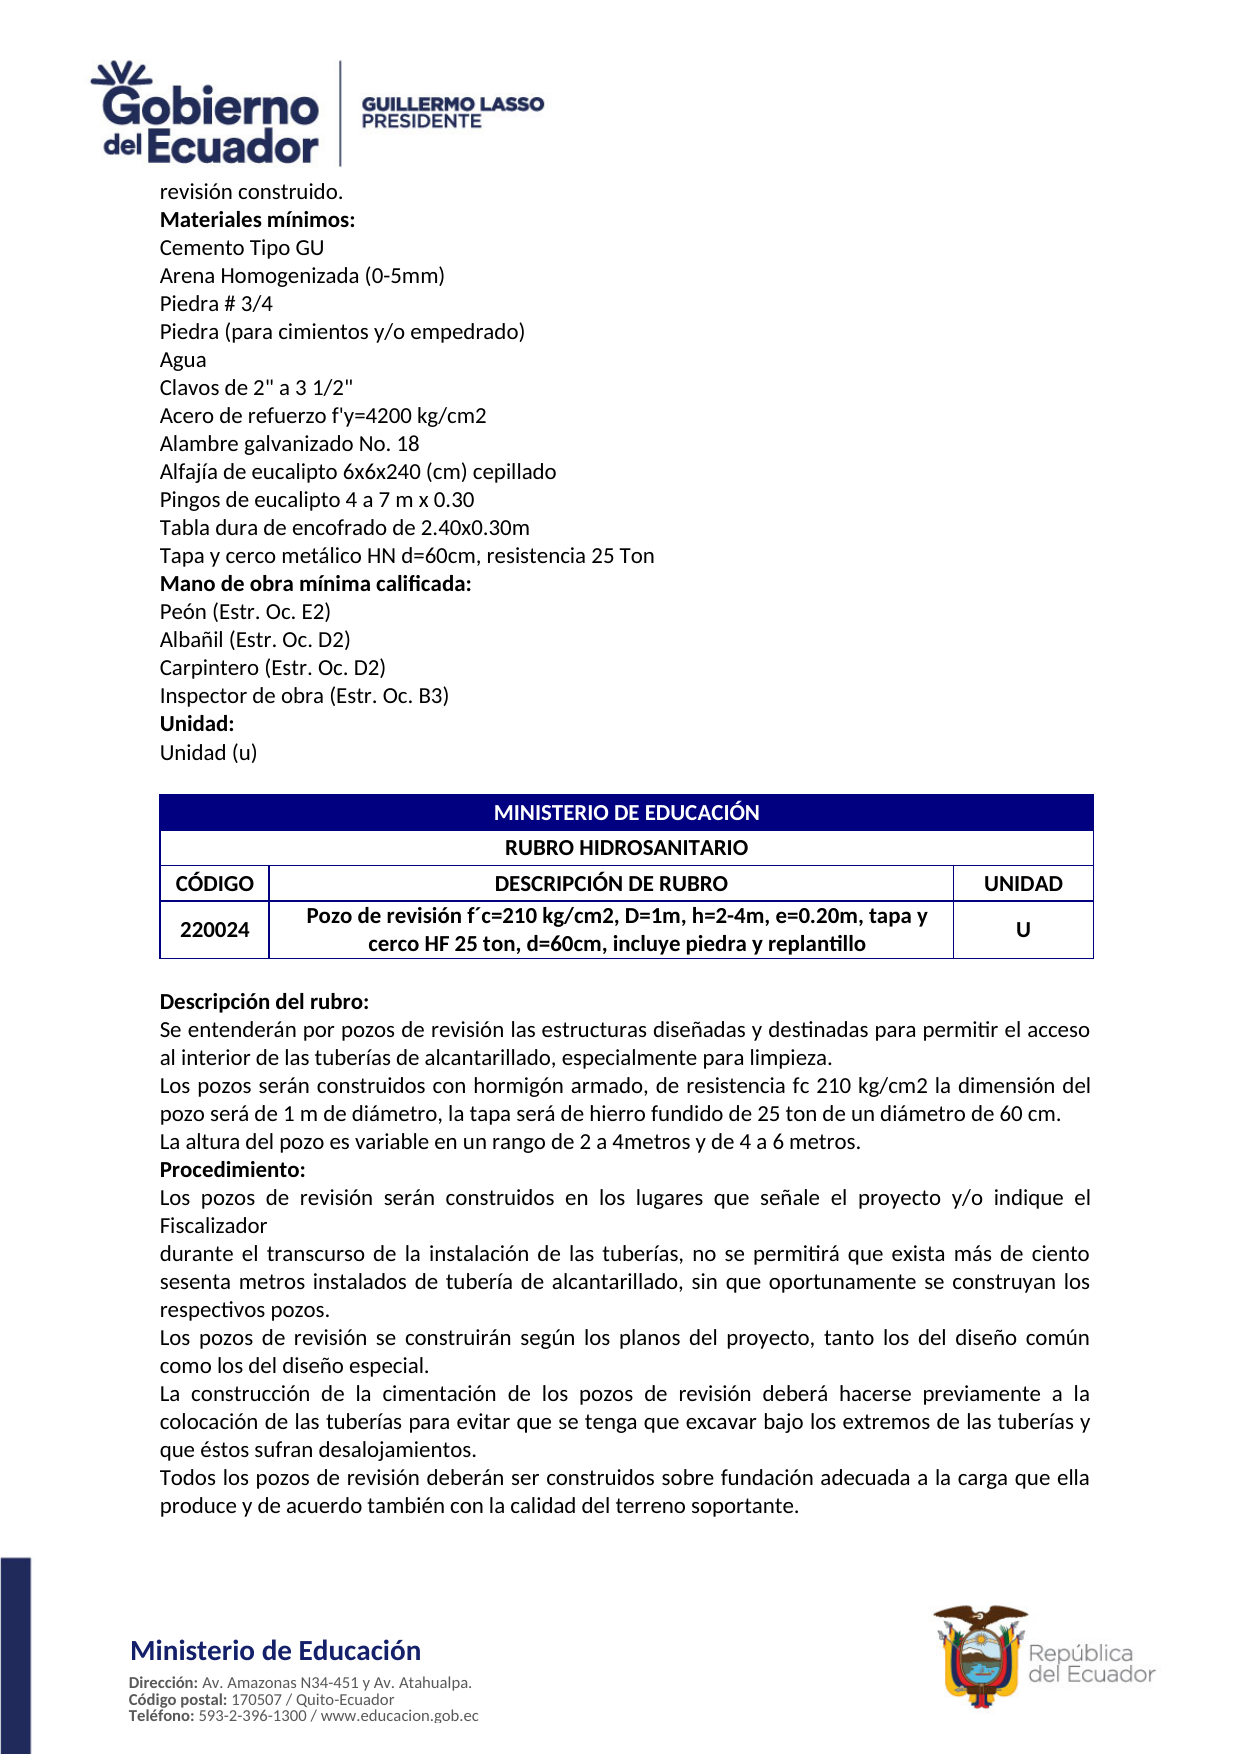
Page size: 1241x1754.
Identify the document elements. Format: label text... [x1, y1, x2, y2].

text Piedra (para cimientos y/o empedrado) [159, 317, 1092, 345]
text Descripción del rubro: [159, 987, 1092, 1015]
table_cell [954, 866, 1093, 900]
text Cemento Tipo GU [159, 233, 1092, 261]
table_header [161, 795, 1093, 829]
text Piedra # 3/4 [159, 289, 1092, 317]
text Mano de obra mínima calificada: [159, 569, 1092, 597]
text Clavos de 2" a 3 1/2" [159, 373, 1092, 401]
text Unidad: [159, 709, 1092, 738]
text Albañil (Estr. Oc. D2) [159, 626, 1092, 653]
text Tabla dura de encofrado de 2.40x0.30m [159, 513, 1092, 541]
text Alambre galvanizado No. 18 [159, 429, 1092, 457]
text Los pozos de revisión serán construidos en los lugares que señale el proyecto y/o indique el Fiscalizador [159, 1183, 1092, 1239]
text Todos los pozos de revisión deberán ser construidos sobre fundación adecuada a la carga que ella produce y de acuerdo también con la calidad del terreno soportante. [159, 1463, 1092, 1519]
text Tapa y cerco metálico HN d=60cm, resistencia 25 Ton [159, 541, 1092, 569]
text Pingos de eucalipto 4 a 7 m x 0.30 [159, 485, 1092, 513]
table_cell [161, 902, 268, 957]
text Acero de refuerzo f'y=4200 kg/cm2 [159, 401, 1092, 429]
text Se entenderán por pozos de revisión las estructuras diseñadas y destinadas para permitir el acceso al interior de las tuberías de alcantarillado, especialmente para limpieza. [159, 1015, 1092, 1071]
text Peón (Estr. Oc. E2) [159, 597, 1092, 626]
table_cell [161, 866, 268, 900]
text durante el transcurso de la instalación de las tuberías, no se permitirá que exista más de ciento sesenta metros instalados de tubería de alcantarillado, sin que oportunamente se construyan los respectivos pozos. [159, 1239, 1092, 1323]
text Inspector de obra (Estr. Oc. B3) [159, 682, 1092, 709]
text La altura del pozo es variable en un rango de 2 a 4metros y de 4 a 6 metros. [159, 1127, 1092, 1155]
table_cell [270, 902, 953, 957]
text Materiales mínimos: [159, 205, 1092, 233]
text Los pozos serán construidos con hormigón armado, de resistencia fc 210 kg/cm2 la dimensión del pozo será de 1 m de diámetro, la tapa será de hierro fundido de 25 ton de un diámetro de 60 cm. [159, 1071, 1092, 1127]
text La construcción de la cimentación de los pozos de revisión deberá hacerse previamente a la colocación de las tuberías para evitar que se tenga que excavar bajo los extremos de las tuberías y que éstos sufran desalojamientos. [159, 1379, 1092, 1463]
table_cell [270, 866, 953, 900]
text Arena Homogenizada (0-5mm) [159, 261, 1092, 289]
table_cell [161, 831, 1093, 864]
text Unidad (u) [159, 738, 1092, 766]
text Carpintero (Estr. Oc. D2) [159, 653, 1092, 682]
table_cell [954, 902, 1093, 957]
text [159, 177, 1092, 205]
picture [0, 1, 1241, 1754]
text Los pozos de revisión se construirán según los planos del proyecto, tanto los del diseño común como los del diseño especial. [159, 1323, 1092, 1379]
text Agua [159, 345, 1092, 373]
text Procedimiento: [159, 1155, 1092, 1183]
text Alfajía de eucalipto 6x6x240 (cm) cepillado [159, 457, 1092, 485]
